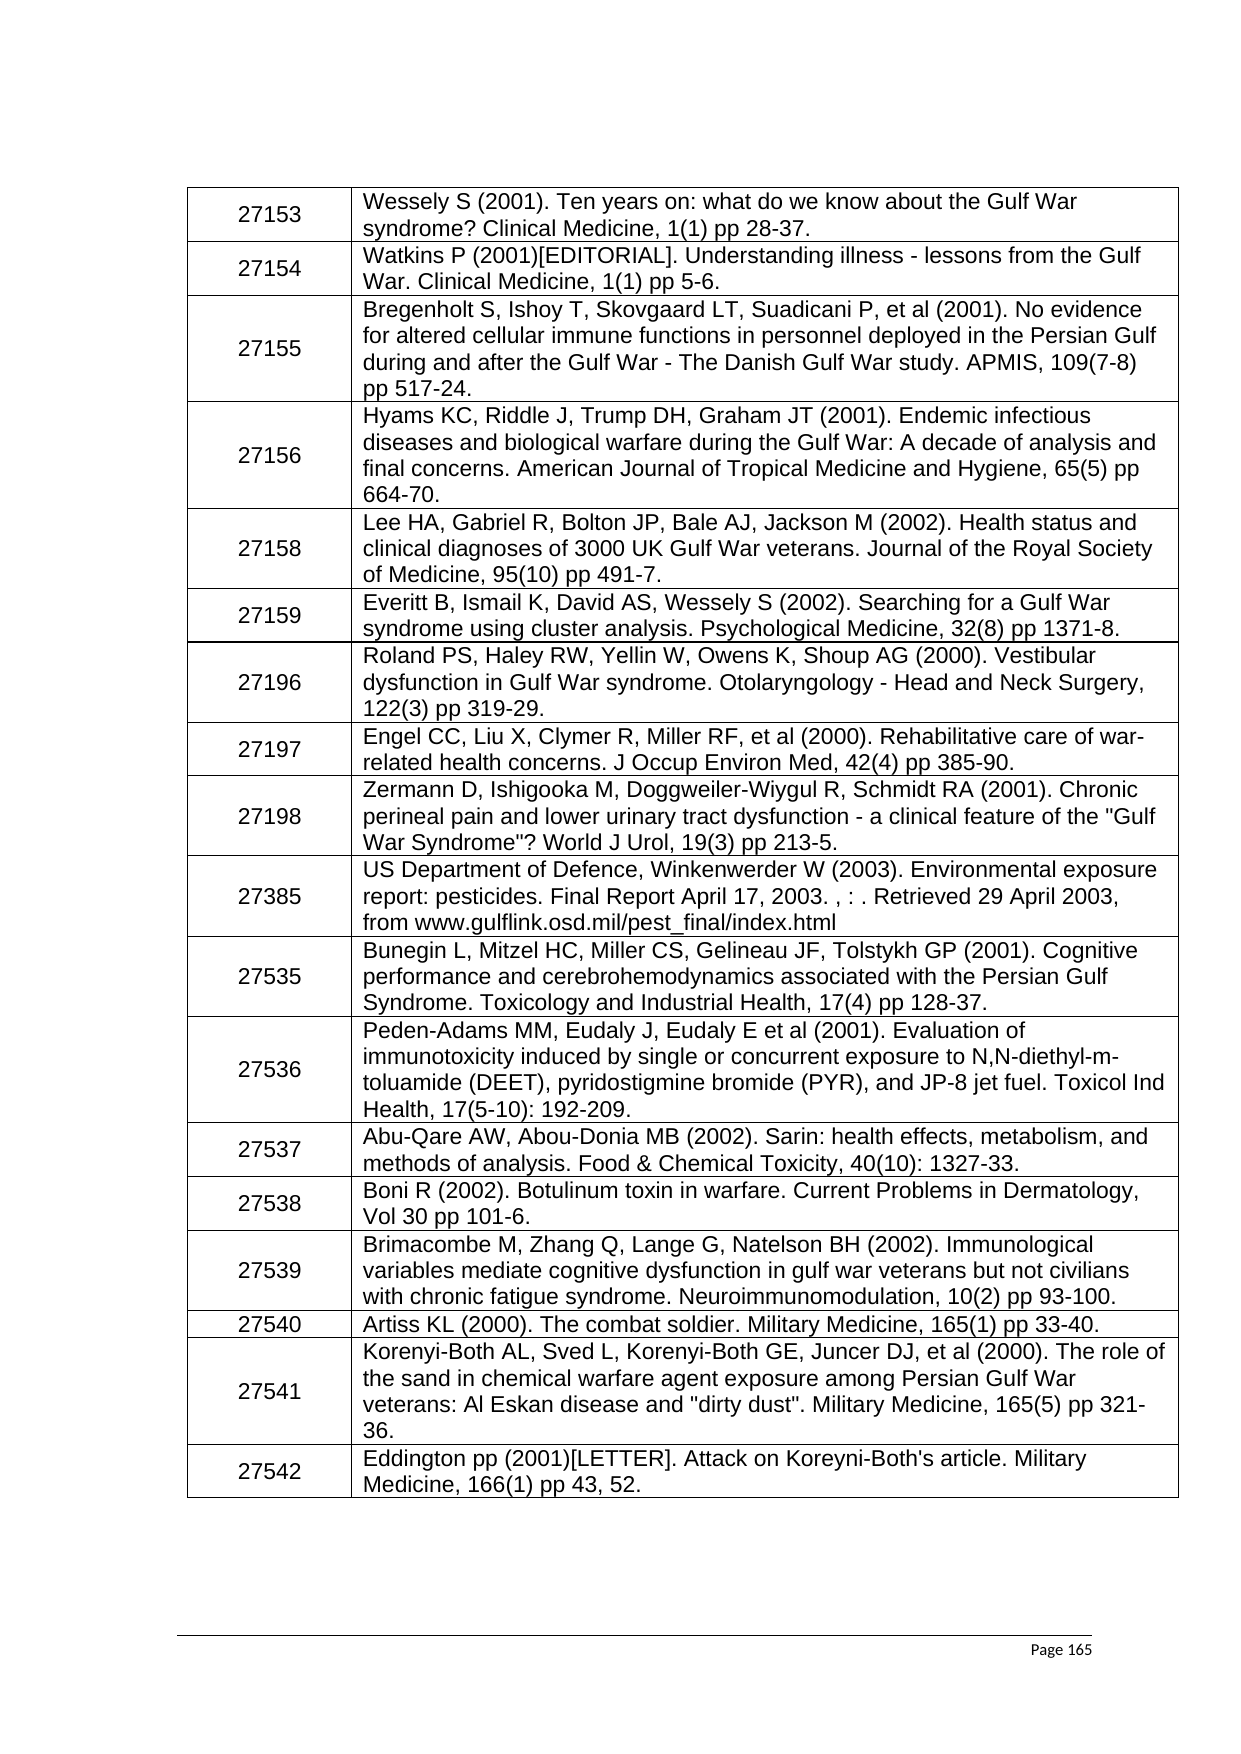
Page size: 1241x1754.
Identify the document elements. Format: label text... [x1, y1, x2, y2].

table_cell 27535 [188, 937, 351, 1016]
table_cell 27536 [188, 1017, 351, 1122]
table_cell Engel CC, Liu X, Clymer R, Miller RF, et al (2000). Rehabilitative care of war-related health concerns. J Occup Environ Med, 42(4) pp 385-90. [352, 723, 1178, 775]
table_cell 27198 [188, 776, 351, 855]
table_cell 27153 [188, 188, 351, 241]
table_cell Boni R (2002). Botulinum toxin in warfare. Current Problems in Dermatology, Vol 30 pp 101-6. [352, 1177, 1178, 1229]
table_cell 27542 [188, 1445, 351, 1497]
table_cell Watkins P (2001)[EDITORIAL]. Understanding illness - lessons from the Gulf War. Clinical Medicine, 1(1) pp 5-6. [352, 242, 1178, 295]
table_cell 27385 [188, 856, 351, 936]
table_cell 27158 [188, 509, 351, 588]
table_cell 27156 [188, 402, 351, 508]
table_cell Korenyi-Both AL, Sved L, Korenyi-Both GE, Juncer DJ, et al (2000). The role of the sand in chemical warfare agent exposure among Persian Gulf War veterans: Al Eskan disease and "dirty dust". Military Medicine, 165(5) pp 321-36. [352, 1338, 1178, 1443]
table_cell Roland PS, Haley RW, Yellin W, Owens K, Shoup AG (2000). Vestibular dysfunction in Gulf War syndrome. Otolaryngology - Head and Neck Surgery, 122(3) pp 319-29. [352, 643, 1178, 722]
table_cell Brimacombe M, Zhang Q, Lange G, Natelson BH (2002). Immunological variables mediate cognitive dysfunction in gulf war veterans but not civilians with chronic fatigue syndrome. Neuroimmunomodulation, 10(2) pp 93-100. [352, 1231, 1178, 1310]
table_cell Artiss KL (2000). The combat soldier. Military Medicine, 165(1) pp 33-40. [352, 1311, 1178, 1337]
table_cell 27159 [188, 589, 351, 641]
table_cell 27539 [188, 1231, 351, 1310]
table_cell Bregenholt S, Ishoy T, Skovgaard LT, Suadicani P, et al (2001). No evidence for altered cellular immune functions in personnel deployed in the Persian Gulf during and after the Gulf War - The Danish Gulf War study. APMIS, 109(7-8) pp 517-24. [352, 296, 1178, 401]
table_cell US Department of Defence, Winkenwerder W (2003). Environmental exposure report: pesticides. Final Report April 17, 2003. , : . Retrieved 29 April 2003, from www.gulflink.osd.mil/pest_final/index.html [352, 856, 1178, 936]
table_cell 27197 [188, 723, 351, 775]
table_cell 27154 [188, 242, 351, 295]
table_cell Wessely S (2001). Ten years on: what do we know about the Gulf War syndrome? Clinical Medicine, 1(1) pp 28-37. [352, 188, 1178, 241]
table_cell Abu-Qare AW, Abou-Donia MB (2002). Sarin: health effects, metabolism, and methods of analysis. Food & Chemical Toxicity, 40(10): 1327-33. [352, 1123, 1178, 1176]
table_cell Zermann D, Ishigooka M, Doggweiler-Wiygul R, Schmidt RA (2001). Chronic perineal pain and lower urinary tract dysfunction - a clinical feature of the "Gulf War Syndrome"? World J Urol, 19(3) pp 213-5. [352, 776, 1178, 855]
table_cell 27196 [188, 643, 351, 722]
table_cell Peden-Adams MM, Eudaly J, Eudaly E et al (2001). Evaluation of immunotoxicity induced by single or concurrent exposure to N,N-diethyl-m-toluamide (DEET), pyridostigmine bromide (PYR), and JP-8 jet fuel. Toxicol Ind Health, 17(5-10): 192-209. [352, 1017, 1178, 1122]
table_cell 27537 [188, 1123, 351, 1176]
table_cell Lee HA, Gabriel R, Bolton JP, Bale AJ, Jackson M (2002). Health status and clinical diagnoses of 3000 UK Gulf War veterans. Journal of the Royal Society of Medicine, 95(10) pp 491-7. [352, 509, 1178, 588]
table_cell Hyams KC, Riddle J, Trump DH, Graham JT (2001). Endemic infectious diseases and biological warfare during the Gulf War: A decade of analysis and final concerns. American Journal of Tropical Medicine and Hygiene, 65(5) pp 664-70. [352, 402, 1178, 508]
table_cell Eddington pp (2001)[LETTER]. Attack on Koreyni-Both's article. Military Medicine, 166(1) pp 43, 52. [352, 1445, 1178, 1497]
table_cell 27541 [188, 1338, 351, 1443]
table_cell Bunegin L, Mitzel HC, Miller CS, Gelineau JF, Tolstykh GP (2001). Cognitive performance and cerebrohemodynamics associated with the Persian Gulf Syndrome. Toxicology and Industrial Health, 17(4) pp 128-37. [352, 937, 1178, 1016]
table_cell Everitt B, Ismail K, David AS, Wessely S (2002). Searching for a Gulf War syndrome using cluster analysis. Psychological Medicine, 32(8) pp 1371-8. [352, 589, 1178, 641]
table_cell 27155 [188, 296, 351, 401]
table_cell 27538 [188, 1177, 351, 1229]
table_cell 27540 [188, 1311, 351, 1337]
